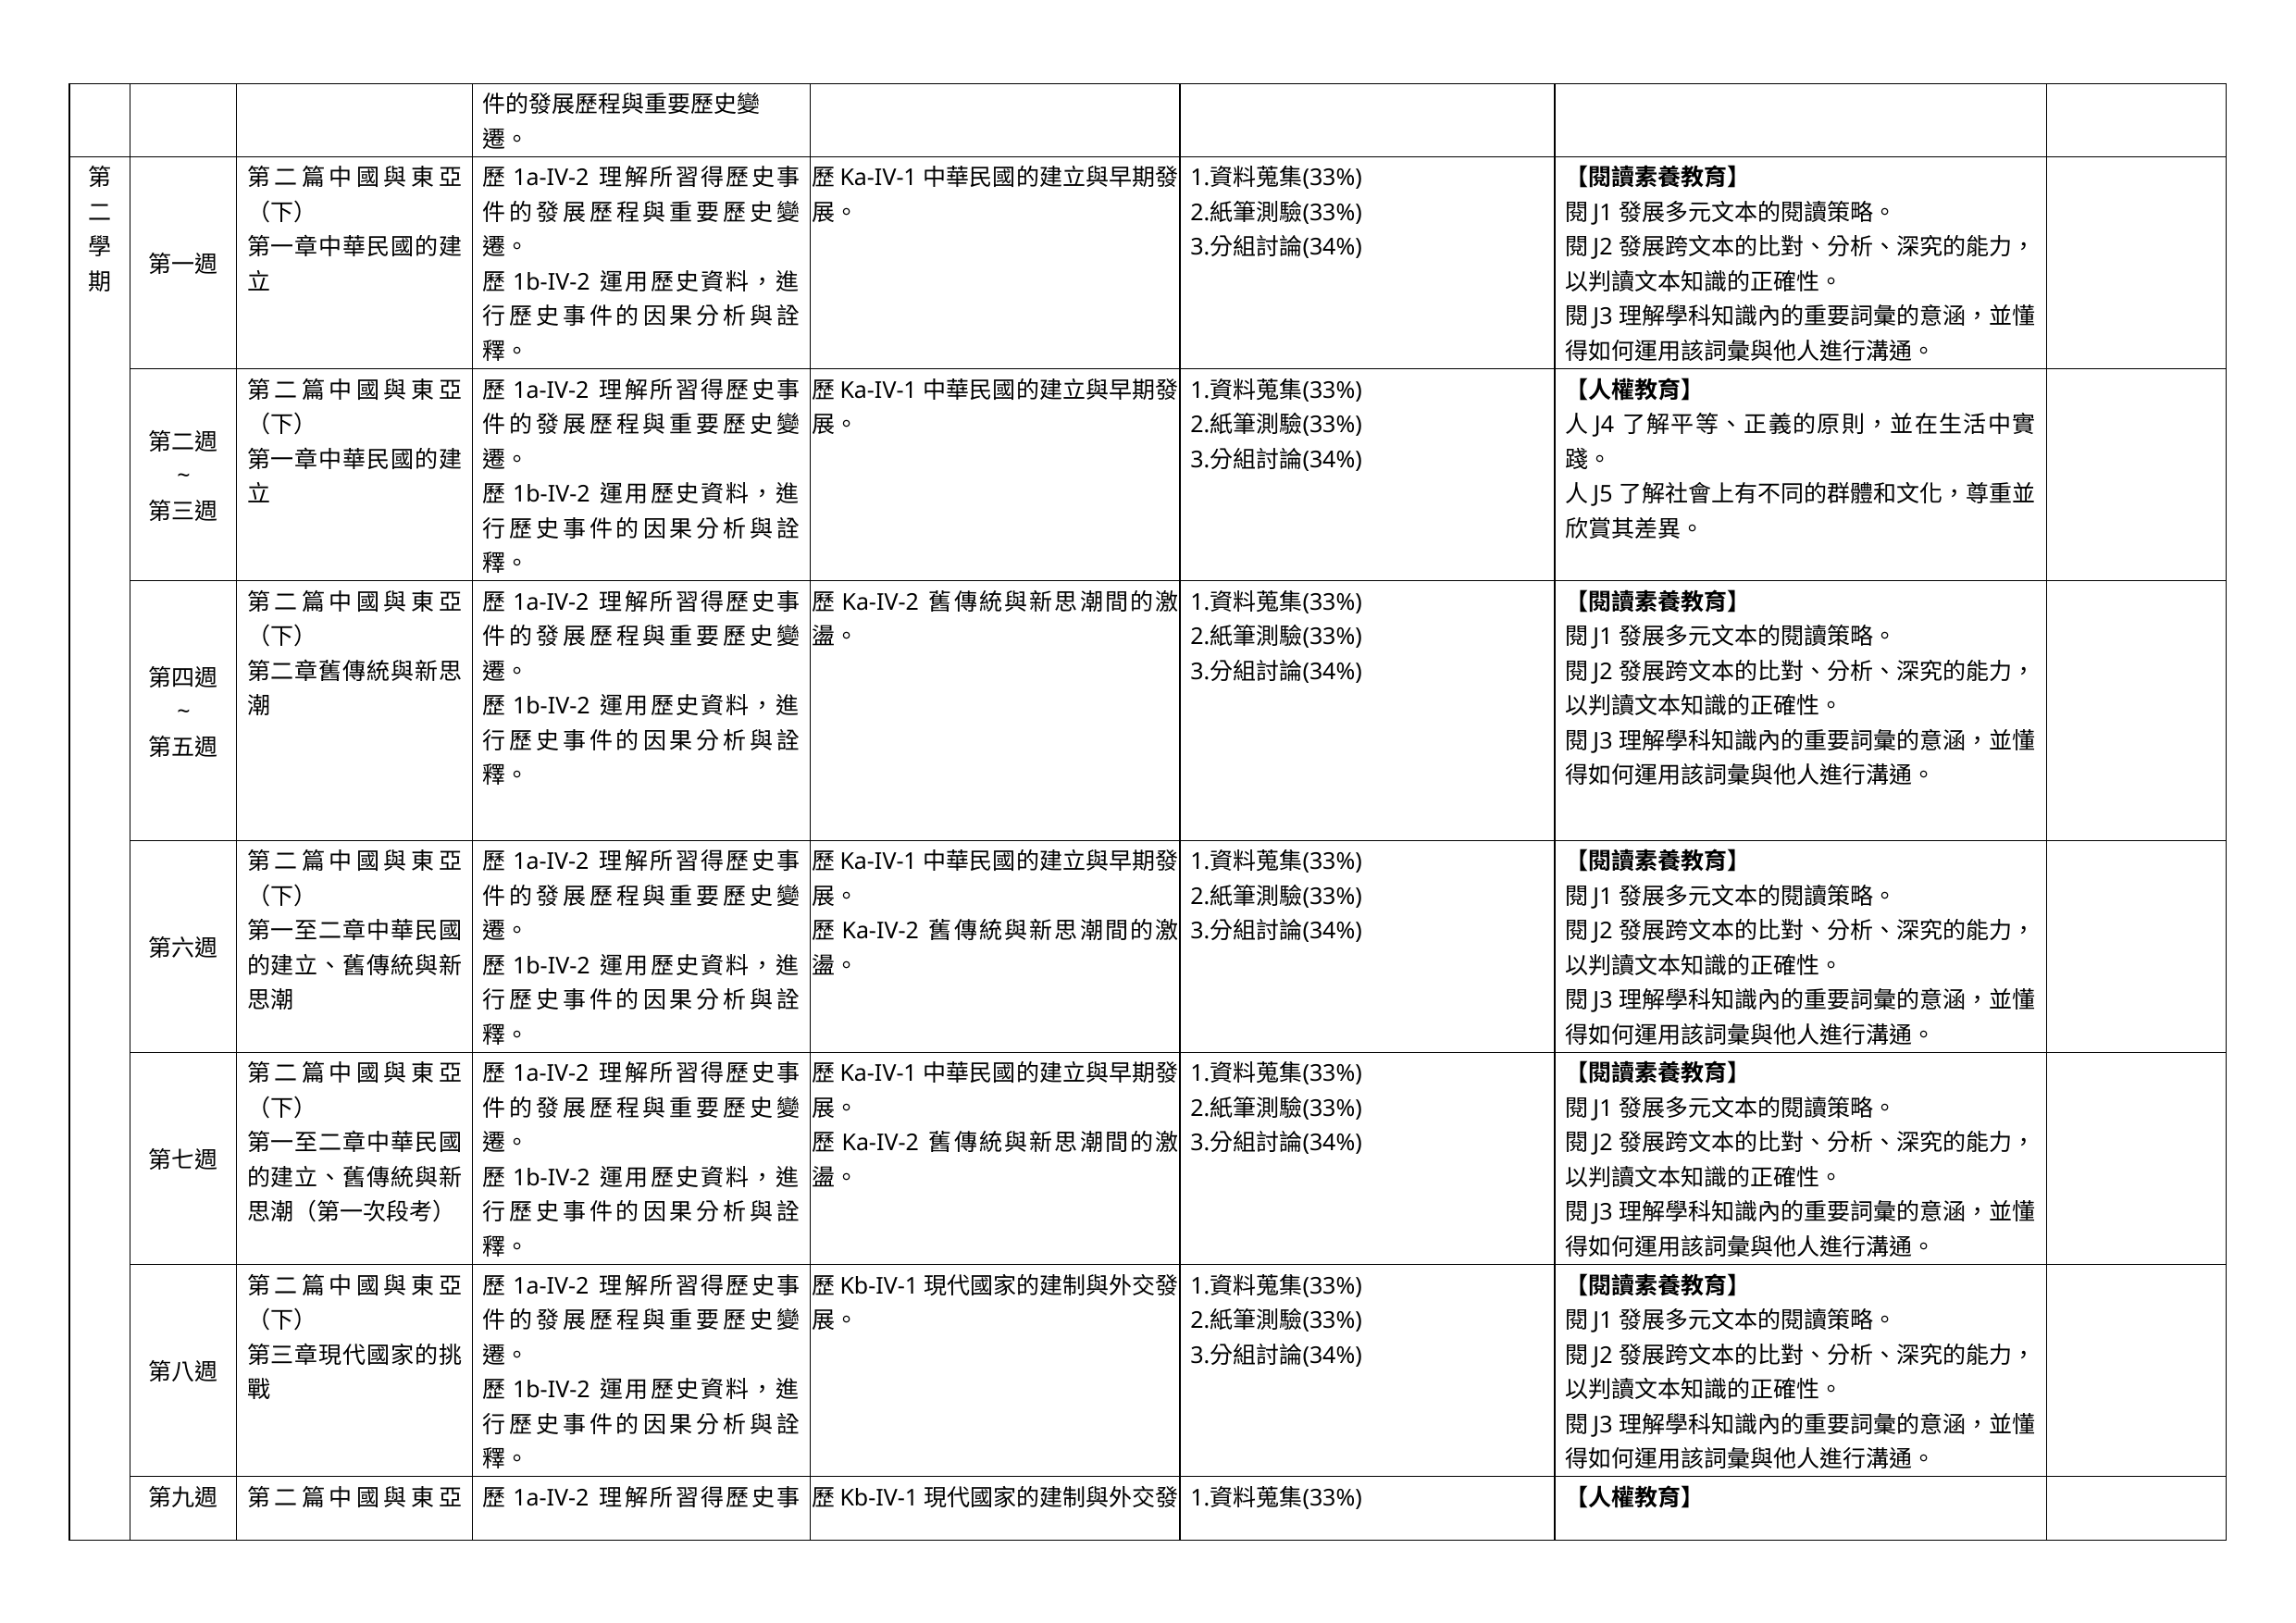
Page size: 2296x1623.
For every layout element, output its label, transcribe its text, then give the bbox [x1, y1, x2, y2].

table_cell 第二篇中國與東亞（下） 第一章中華民國的建立 [237, 157, 472, 368]
table_cell 第六週 [130, 841, 236, 1052]
table_cell 第二週 ~ 第三週 [130, 369, 236, 580]
table_cell 【閱讀素養教育】 閱J1 發展多元文本的閱讀策略。 閱J2 發展跨文本的比對、分析、深究的能力，以判讀文本知識的正確性。 閱J3 理解學科知識內的重要詞彙的意涵，並懂得如何運用該詞彙與他人進行溝通。 [1556, 1053, 2046, 1264]
table_cell 第八週 [130, 1265, 236, 1476]
table_cell 歷Ka-IV-1 中華民國的建立與早期發展。 [811, 369, 1179, 580]
table_cell 歷Kb-IV-1 現代國家的建制與外交發展。 [811, 1265, 1179, 1476]
table_cell [2047, 1053, 2226, 1264]
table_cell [1181, 1477, 1554, 1539]
table_cell 1.資料蒐集(33%) 2.紙筆測驗(33%) 3.分組討論(34%) [1181, 157, 1554, 368]
table_cell 第二篇中國與東亞（下） 第一章中華民國的建立 [237, 369, 472, 580]
table_cell [2047, 84, 2226, 156]
table_cell 【人權教育】 人J4 了解平等、正義的原則，並在生活中實踐。 人J5 了解社會上有不同的群體和文化，尊重並欣賞其差異。 [1556, 369, 2046, 580]
table_cell [2047, 1477, 2226, 1539]
table_cell 第二篇中國與東亞（下） 第一至二章中華民國的建立、舊傳統與新思潮（第一次段考） [237, 1053, 472, 1264]
table_cell 第 二 學 期 [70, 157, 130, 1539]
table_cell 第一週 [130, 157, 236, 368]
table_cell 第九週 [130, 1477, 236, 1539]
table_cell 1.資料蒐集(33%) 2.紙筆測驗(33%) 3.分組討論(34%) [1181, 1265, 1554, 1476]
table_cell 1.資料蒐集(33%) 2.紙筆測驗(33%) 3.分組討論(34%) [1181, 369, 1554, 580]
table_cell [2047, 581, 2226, 840]
table_cell 第二篇中國與東亞（下） 第三章現代國家的挑戰 [237, 1265, 472, 1476]
table_cell 【閱讀素養教育】 閱J1 發展多元文本的閱讀策略。 閱J2 發展跨文本的比對、分析、深究的能力，以判讀文本知識的正確性。 閱J3 理解學科知識內的重要詞彙的意涵，並懂得如何運用該詞彙與他人進行溝通。 [1556, 1265, 2046, 1476]
table_cell 歷1a-IV-2 理解所習得歷史事件的發展歷程與重要歷史變遷。 歷1b-IV-2 運用歷史資料，進行歷史事件的因果分析與詮釋。 [473, 1053, 810, 1264]
table_cell [2047, 841, 2226, 1052]
table_cell 第七週 [130, 1053, 236, 1264]
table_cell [237, 1477, 472, 1539]
table_cell 歷1a-IV-2 理解所習得歷史事件的發展歷程與重要歷史變遷。 歷1b-IV-2 運用歷史資料，進行歷史事件的因果分析與詮釋。 [473, 369, 810, 580]
table_cell [2047, 1265, 2226, 1476]
table_cell 歷Ka-IV-1 中華民國的建立與早期發展。 歷Ka-IV-2 舊傳統與新思潮間的激盪。 [811, 1053, 1179, 1264]
table_cell 歷1a-IV-2 理解所習得歷史事件的發展歷程與重要歷史變遷。 歷1b-IV-2 運用歷史資料，進行歷史事件的因果分析與詮釋。 [473, 581, 810, 840]
table_cell 第二篇中國與東亞（下） 第二章舊傳統與新思潮 [237, 581, 472, 840]
table_cell 歷1a-IV-2 理解所習得歷史事件的發展歷程與重要歷史變遷。 歷1b-IV-2 運用歷史資料，進行歷史事件的因果分析與詮釋。 [473, 841, 810, 1052]
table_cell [811, 1477, 1179, 1539]
table_cell 【閱讀素養教育】 閱J1 發展多元文本的閱讀策略。 閱J2 發展跨文本的比對、分析、深究的能力，以判讀文本知識的正確性。 閱J3 理解學科知識內的重要詞彙的意涵，並懂得如何運用該詞彙與他人進行溝通。 [1556, 581, 2046, 840]
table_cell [473, 1477, 810, 1539]
table_cell 【閱讀素養教育】 閱J1 發展多元文本的閱讀策略。 閱J2 發展跨文本的比對、分析、深究的能力，以判讀文本知識的正確性。 閱J3 理解學科知識內的重要詞彙的意涵，並懂得如何運用該詞彙與他人進行溝通。 [1556, 841, 2046, 1052]
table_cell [1181, 84, 1554, 156]
table_cell 1.資料蒐集(33%) 2.紙筆測驗(33%) 3.分組討論(34%) [1181, 1053, 1554, 1264]
table_cell 第四週 ~ 第五週 [130, 581, 236, 840]
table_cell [237, 84, 472, 156]
table_cell 歷Ka-IV-2 舊傳統與新思潮間的激盪。 [811, 581, 1179, 840]
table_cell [473, 84, 810, 156]
table_cell 1.資料蒐集(33%) 2.紙筆測驗(33%) 3.分組討論(34%) [1181, 581, 1554, 840]
table_cell 【閱讀素養教育】 閱J1 發展多元文本的閱讀策略。 閱J2 發展跨文本的比對、分析、深究的能力，以判讀文本知識的正確性。 閱J3 理解學科知識內的重要詞彙的意涵，並懂得如何運用該詞彙與他人進行溝通。 [1556, 157, 2046, 368]
table_cell 1.資料蒐集(33%) 2.紙筆測驗(33%) 3.分組討論(34%) [1181, 841, 1554, 1052]
table_cell [2047, 369, 2226, 580]
table_cell 第二篇中國與東亞（下） 第一至二章中華民國的建立、舊傳統與新思潮 [237, 841, 472, 1052]
table_cell 歷1a-IV-2 理解所習得歷史事件的發展歷程與重要歷史變遷。 歷1b-IV-2 運用歷史資料，進行歷史事件的因果分析與詮釋。 [473, 157, 810, 368]
table_cell 歷1a-IV-2 理解所習得歷史事件的發展歷程與重要歷史變遷。 歷1b-IV-2 運用歷史資料，進行歷史事件的因果分析與詮釋。 [473, 1265, 810, 1476]
table_cell 第二十週 [130, 84, 236, 156]
table_cell 歷Ka-IV-1 中華民國的建立與早期發展。 歷Ka-IV-2 舊傳統與新思潮間的激盪。 [811, 841, 1179, 1052]
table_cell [1556, 1477, 2046, 1539]
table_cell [811, 84, 1179, 156]
table_cell [2047, 157, 2226, 368]
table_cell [1556, 84, 2046, 156]
table_cell 歷Ka-IV-1 中華民國的建立與早期發展。 [811, 157, 1179, 368]
